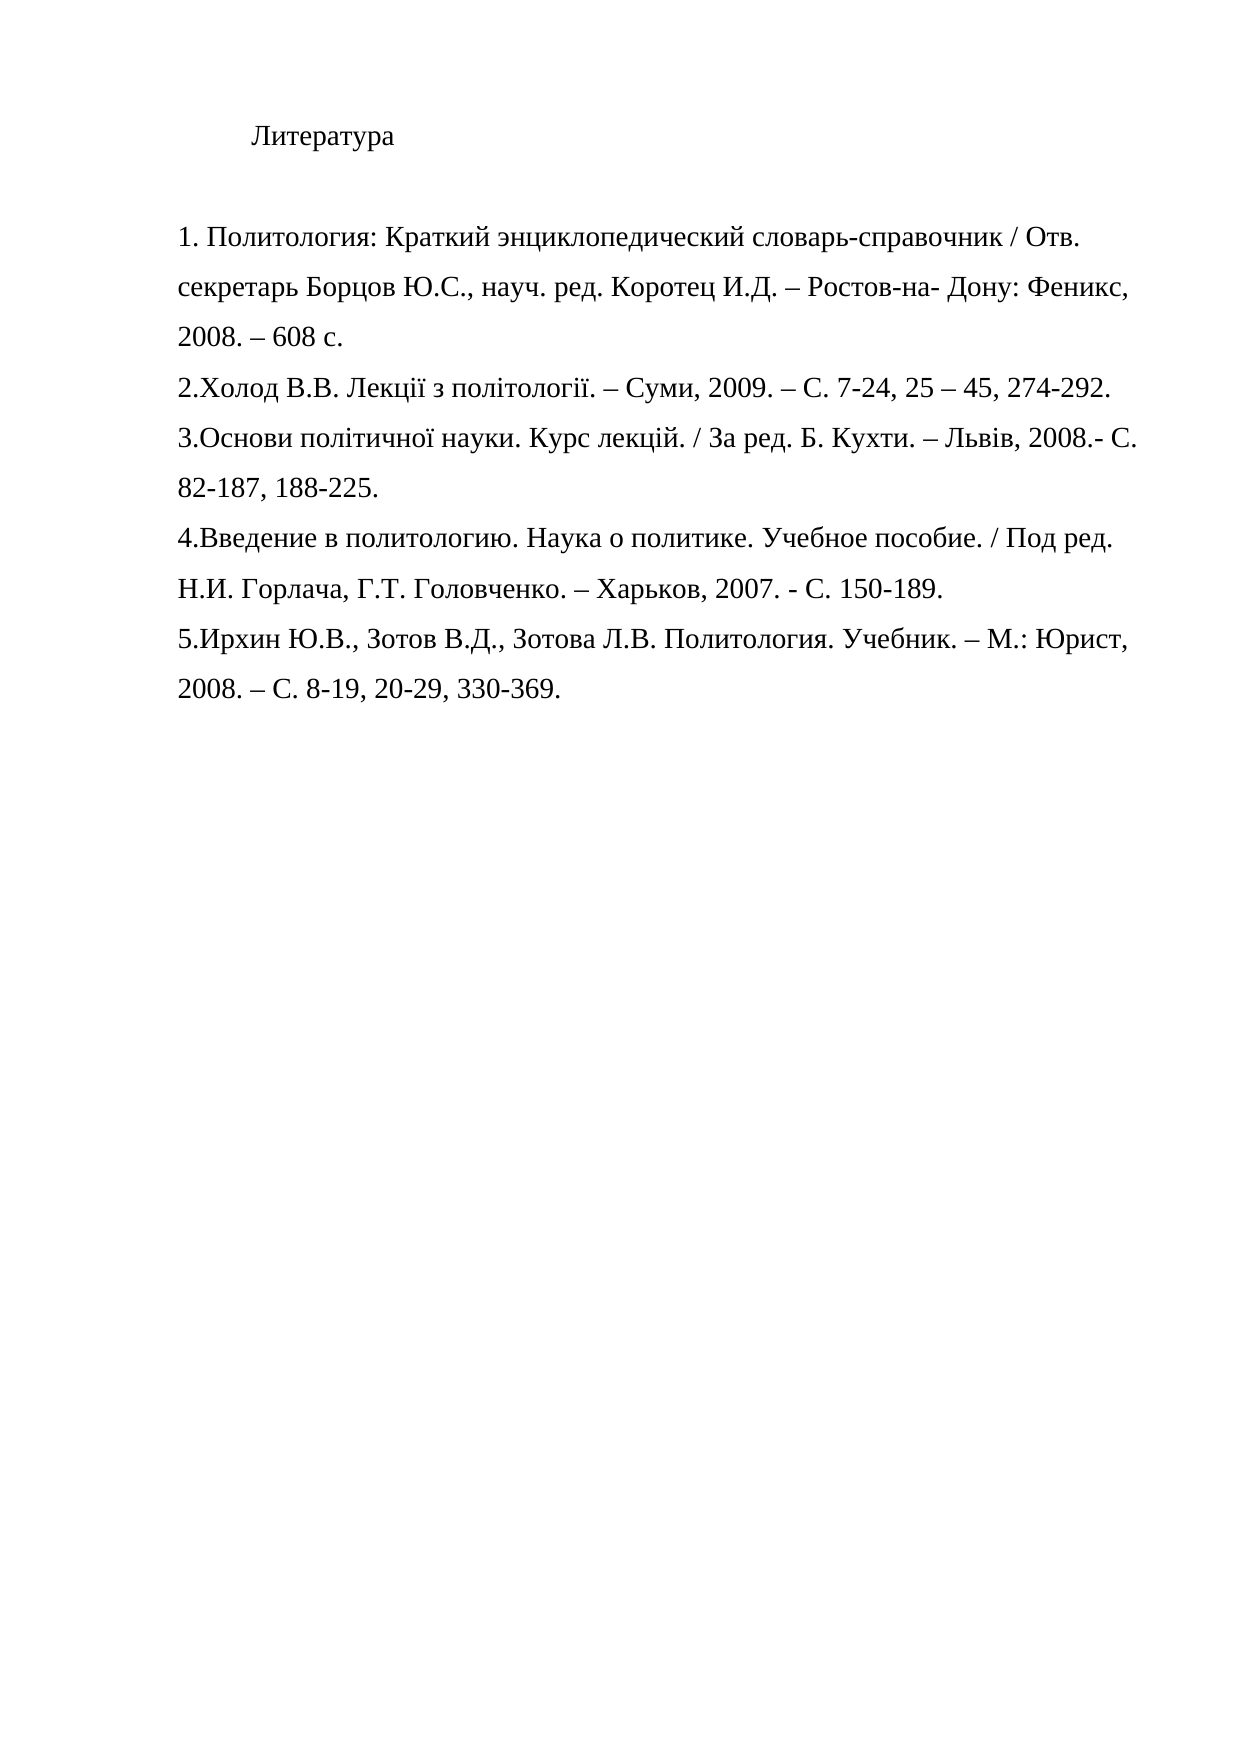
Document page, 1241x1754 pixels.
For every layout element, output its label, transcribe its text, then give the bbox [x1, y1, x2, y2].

title 1. Политология: Краткий энциклопедический словарь-справочник / Отв. секретарь Борцов Ю.С., науч. ред. Коротец И.Д. – Ростов-на- Дону: Феникс, 2008. – 608 с. [177, 219, 1152, 353]
title Литература [177, 118, 1152, 152]
text 2.Холод В.В. Лекції з політології. – Суми, 2009. – С. 7-24, 25 – 45, 274-292. [177, 370, 1152, 403]
text 3.Основи політичної науки. Курс лекцій. / За ред. Б. Кухти. – Львів, 2008.- С. 82-187, 188-225. [177, 420, 1152, 504]
text 4.Введение в политологию. Наука о политике. Учебное пособие. / Под ред. Н.И. Горлача, Г.Т. Головченко. – Харьков, 2007. - С. 150-189. [177, 521, 1152, 604]
text 5.Ирхин Ю.В., Зотов В.Д., Зотова Л.В. Политология. Учебник. – М.: Юрист, 2008. – С. 8-19, 20-29, 330-369. [177, 621, 1152, 705]
